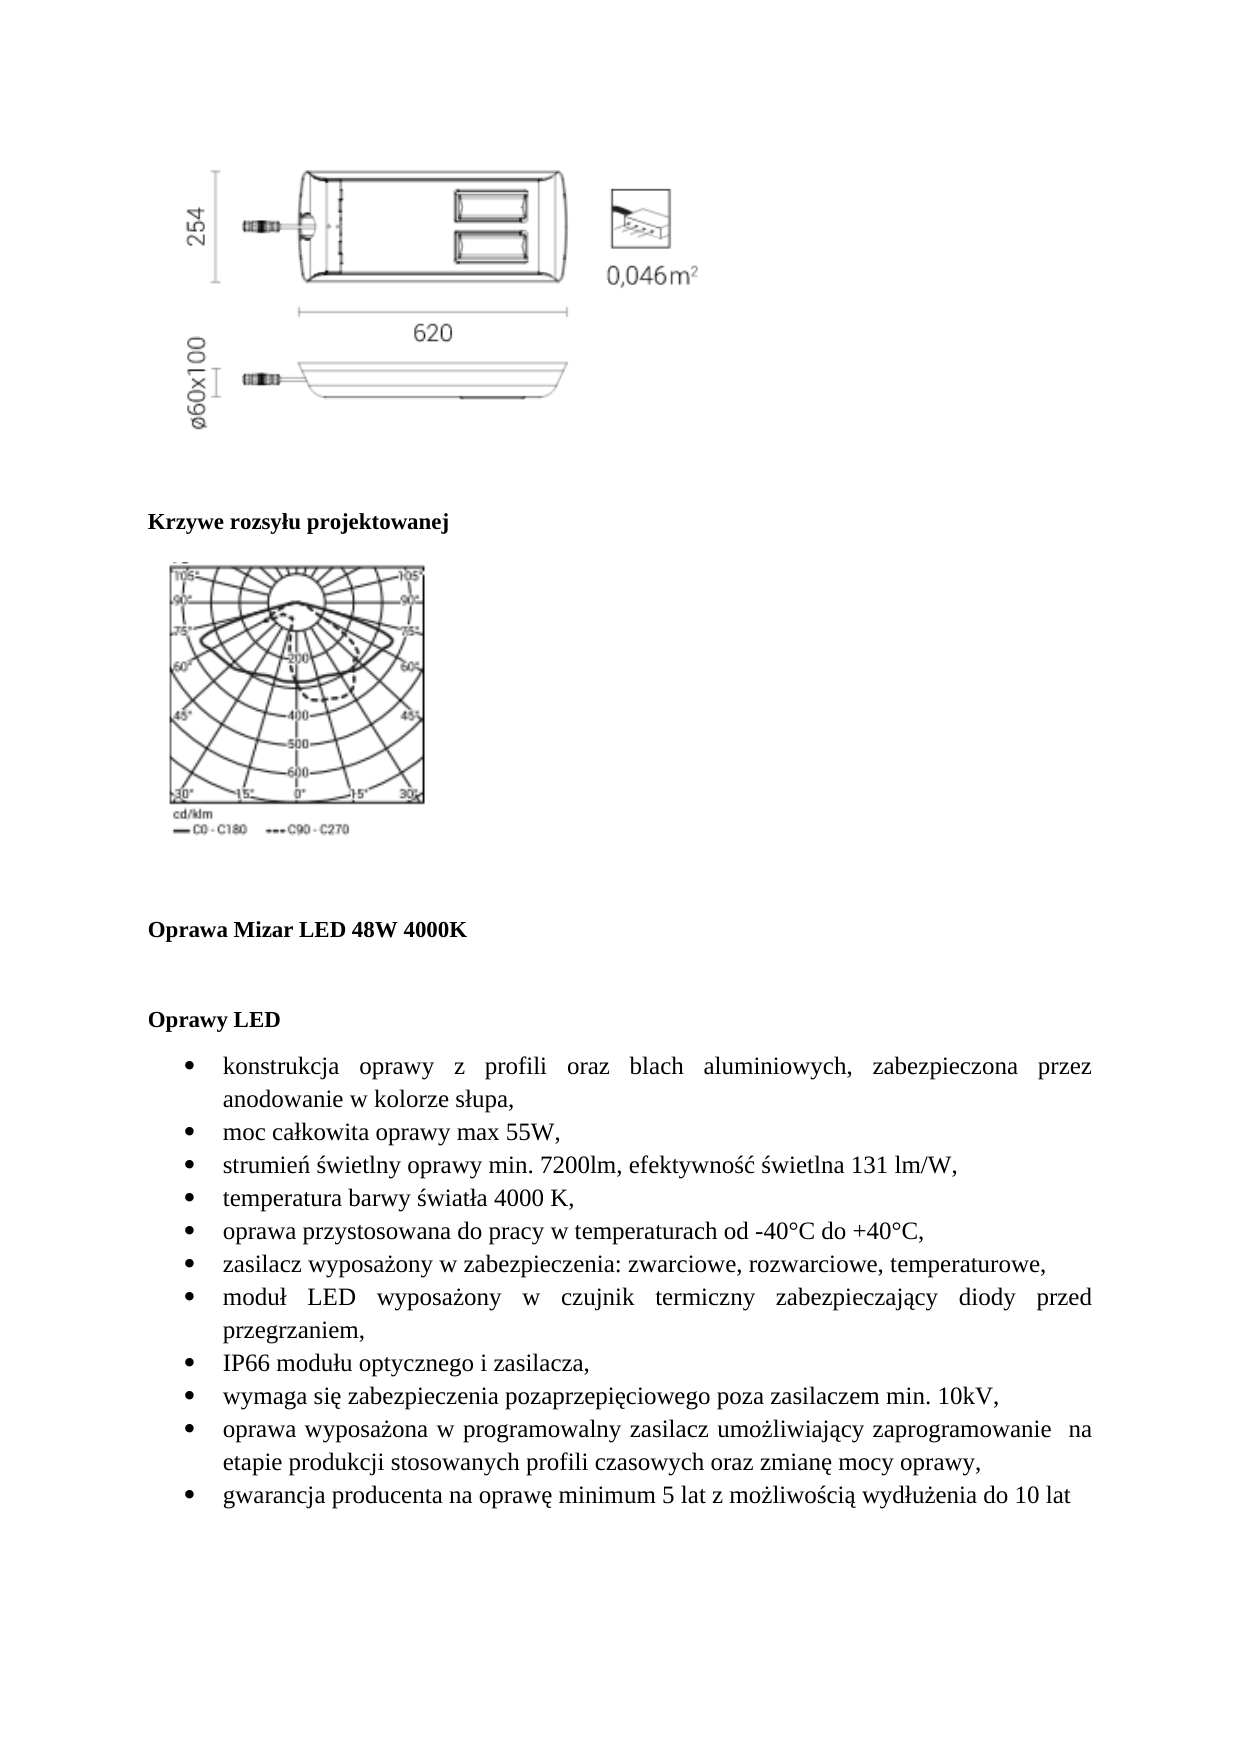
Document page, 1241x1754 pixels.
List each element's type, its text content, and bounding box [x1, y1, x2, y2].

text Krzywe rozsyłu projektowanej [148, 508, 1093, 535]
picture [147, 147, 715, 445]
list gwarancja producenta na oprawę minimum 5 lat z możliwością wydłużenia do 10 lat [185, 1481, 1093, 1509]
list konstrukcja oprawy z profili oraz blach aluminiowych, zabezpieczona przez anodowanie w kolorze słupa, [185, 1051, 1093, 1113]
list zasilacz wyposażony w zabezpieczenia: zwarciowe, rozwarciowe, temperaturowe, [185, 1249, 1093, 1278]
list oprawa przystosowana do pracy w temperaturach od -40°C do +40°C, [185, 1216, 1093, 1245]
list temperatura barwy światła 4000 K, [185, 1183, 1093, 1212]
picture [159, 562, 436, 845]
list moc całkowita oprawy max 55W, [185, 1117, 1093, 1146]
list wymaga się zabezpieczenia pozaprzepięciowego poza zasilaczem min. 10kV, [185, 1381, 1093, 1410]
list moduł LED wyposażony w czujnik termiczny zabezpieczający diody przed przegrzaniem, [185, 1282, 1093, 1344]
list strumień świetlny oprawy min. 7200lm, efektywność świetlna 131 lm/W, [185, 1150, 1093, 1179]
list IP66 modułu optycznego i zasilacza, [185, 1348, 1093, 1377]
text Oprawy LED [148, 1006, 1093, 1032]
text Oprawa Mizar LED 48W 4000K [148, 916, 1093, 942]
list oprawa wyposażona w programowalny zasilacz umożliwiający zaprogramowanie na etapie produkcji stosowanych profili czasowych oraz zmianę mocy oprawy, [185, 1414, 1093, 1476]
